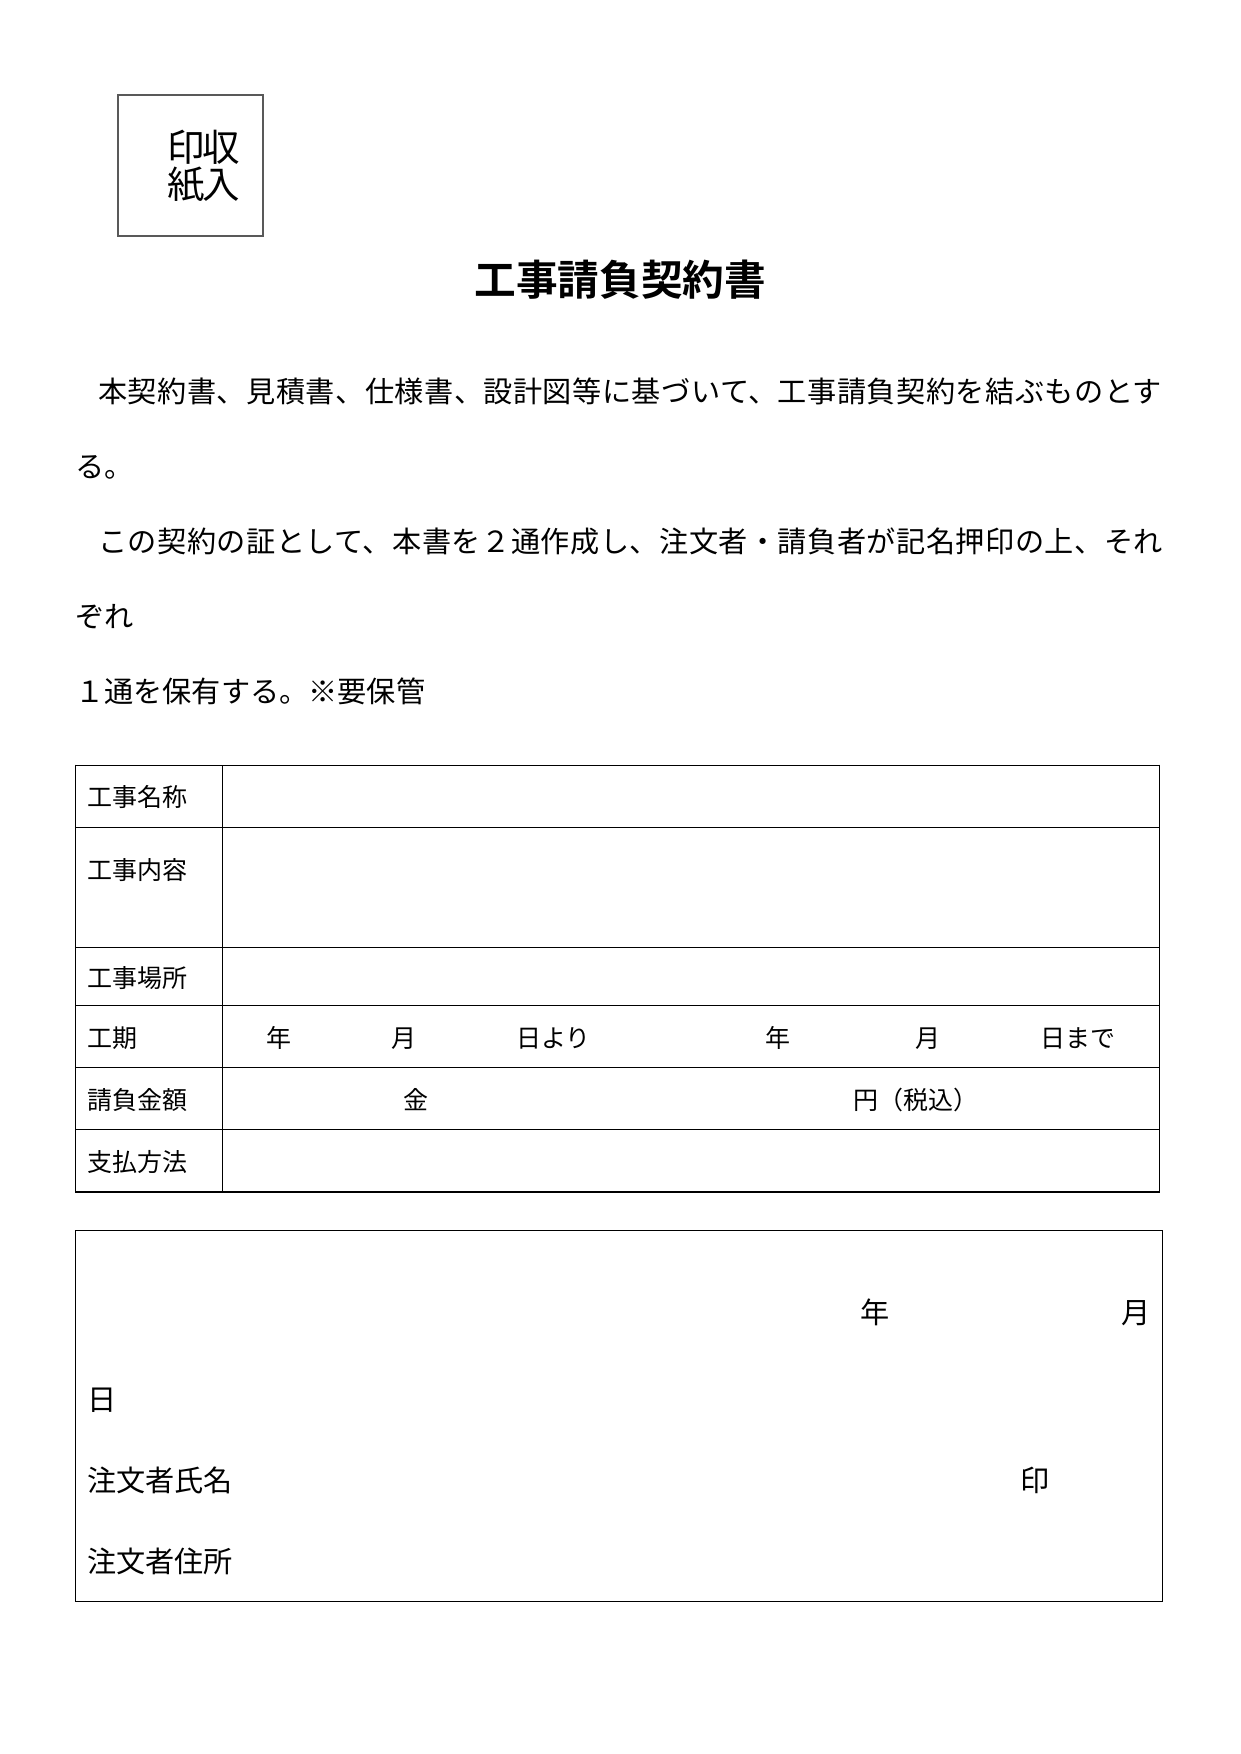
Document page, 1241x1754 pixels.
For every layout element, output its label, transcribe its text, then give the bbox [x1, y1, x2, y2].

text 本契約書、見積書、仕様書、設計図等に基づいて、工事請負契約を結ぶものとする。 [75, 352, 1165, 502]
table_header [223, 766, 1159, 827]
table_header 年 月 日 注文者氏名 印 注文者住所 [76, 1231, 1162, 1601]
table_cell 工事場所 [76, 948, 222, 1005]
table_cell 支払方法 [76, 1130, 222, 1191]
table_cell [223, 948, 1159, 1005]
table_cell 工期 [76, 1006, 222, 1067]
table_cell 請負金額 [76, 1068, 222, 1129]
table_cell [223, 828, 1159, 947]
text この契約の証として、本書を２通作成し、注文者・請負者が記名押印の上、それぞれ [75, 502, 1165, 652]
table_cell 年 月 日より 年 月 日まで [223, 1006, 1159, 1067]
table_header 工事名称 [76, 766, 222, 827]
table_cell 工事内容 [76, 828, 222, 947]
text １通を保有する。※要保管 [75, 652, 1165, 727]
table_cell [223, 1130, 1159, 1191]
table_cell 金 円（税込） [223, 1068, 1159, 1129]
text 工事請負契約書 [75, 239, 1165, 314]
